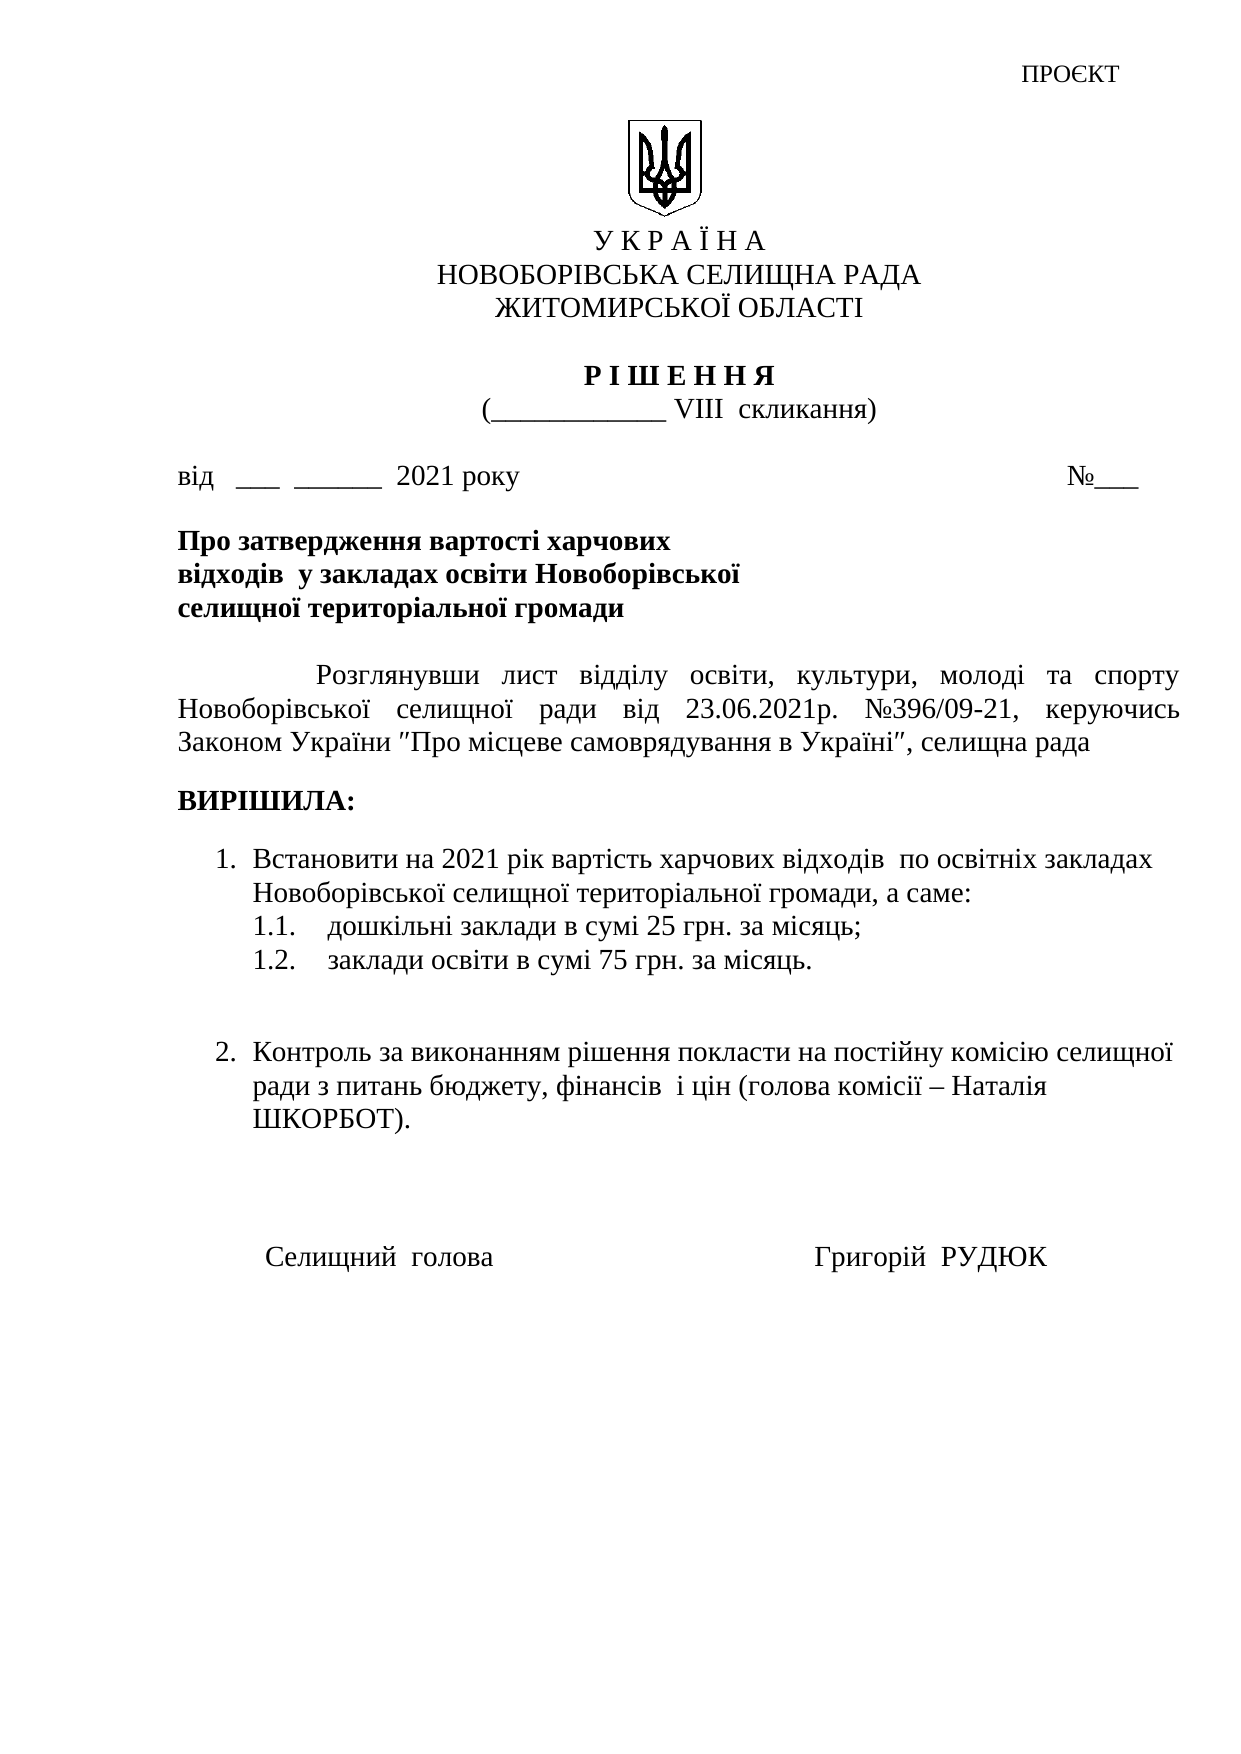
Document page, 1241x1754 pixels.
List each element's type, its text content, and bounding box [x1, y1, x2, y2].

list заклади освіти в сумі 75 грн. за місяць. [252, 942, 1181, 976]
text Р І Ш Е Н Н Я [177, 358, 1181, 391]
text У К Р А Ї Н А [177, 223, 1181, 257]
list Встановити на 2021 рік вартість харчових відходів по освітніх закладах Новоборівської селищної територіальної громади, а саме: [215, 841, 1181, 908]
text від ___ ______ 2021 року №___ [177, 458, 1181, 492]
text ПРОЄКТ [177, 59, 1181, 88]
list Контроль за виконанням рішення покласти на постійну комісію селищної ради з питань бюджету, фінансів і цін (голова комісії – Наталія ШКОРБОТ). [215, 1034, 1181, 1135]
text (____________ VIІI скликання) [177, 391, 1181, 425]
list дошкільні заклади в сумі 25 грн. за місяць; [252, 908, 1181, 942]
text ВИРІШИЛА: [177, 783, 1181, 816]
text відходів у закладах освіти Новоборівської [177, 557, 1181, 590]
text Розглянувши лист відділу освіти, культури, молоді та спорту Новоборівської селищної ради від 23.06.2021р. №396/09-21, керуючись Законом України ″Про місцеве самоврядування в Україні″, селищна рада [177, 657, 1181, 758]
text Селищний голова Григорій РУДЮК [177, 1239, 1181, 1273]
text селищної територіальної громади [177, 590, 1181, 624]
picture [622, 116, 709, 224]
text ЖИТОМИРСЬКОЇ ОБЛАСТІ [177, 291, 1181, 324]
text Про затвердження вартості харчових [177, 523, 1181, 557]
text НОВОБОРІВСЬКА СЕЛИЩНА РАДА [177, 257, 1181, 291]
